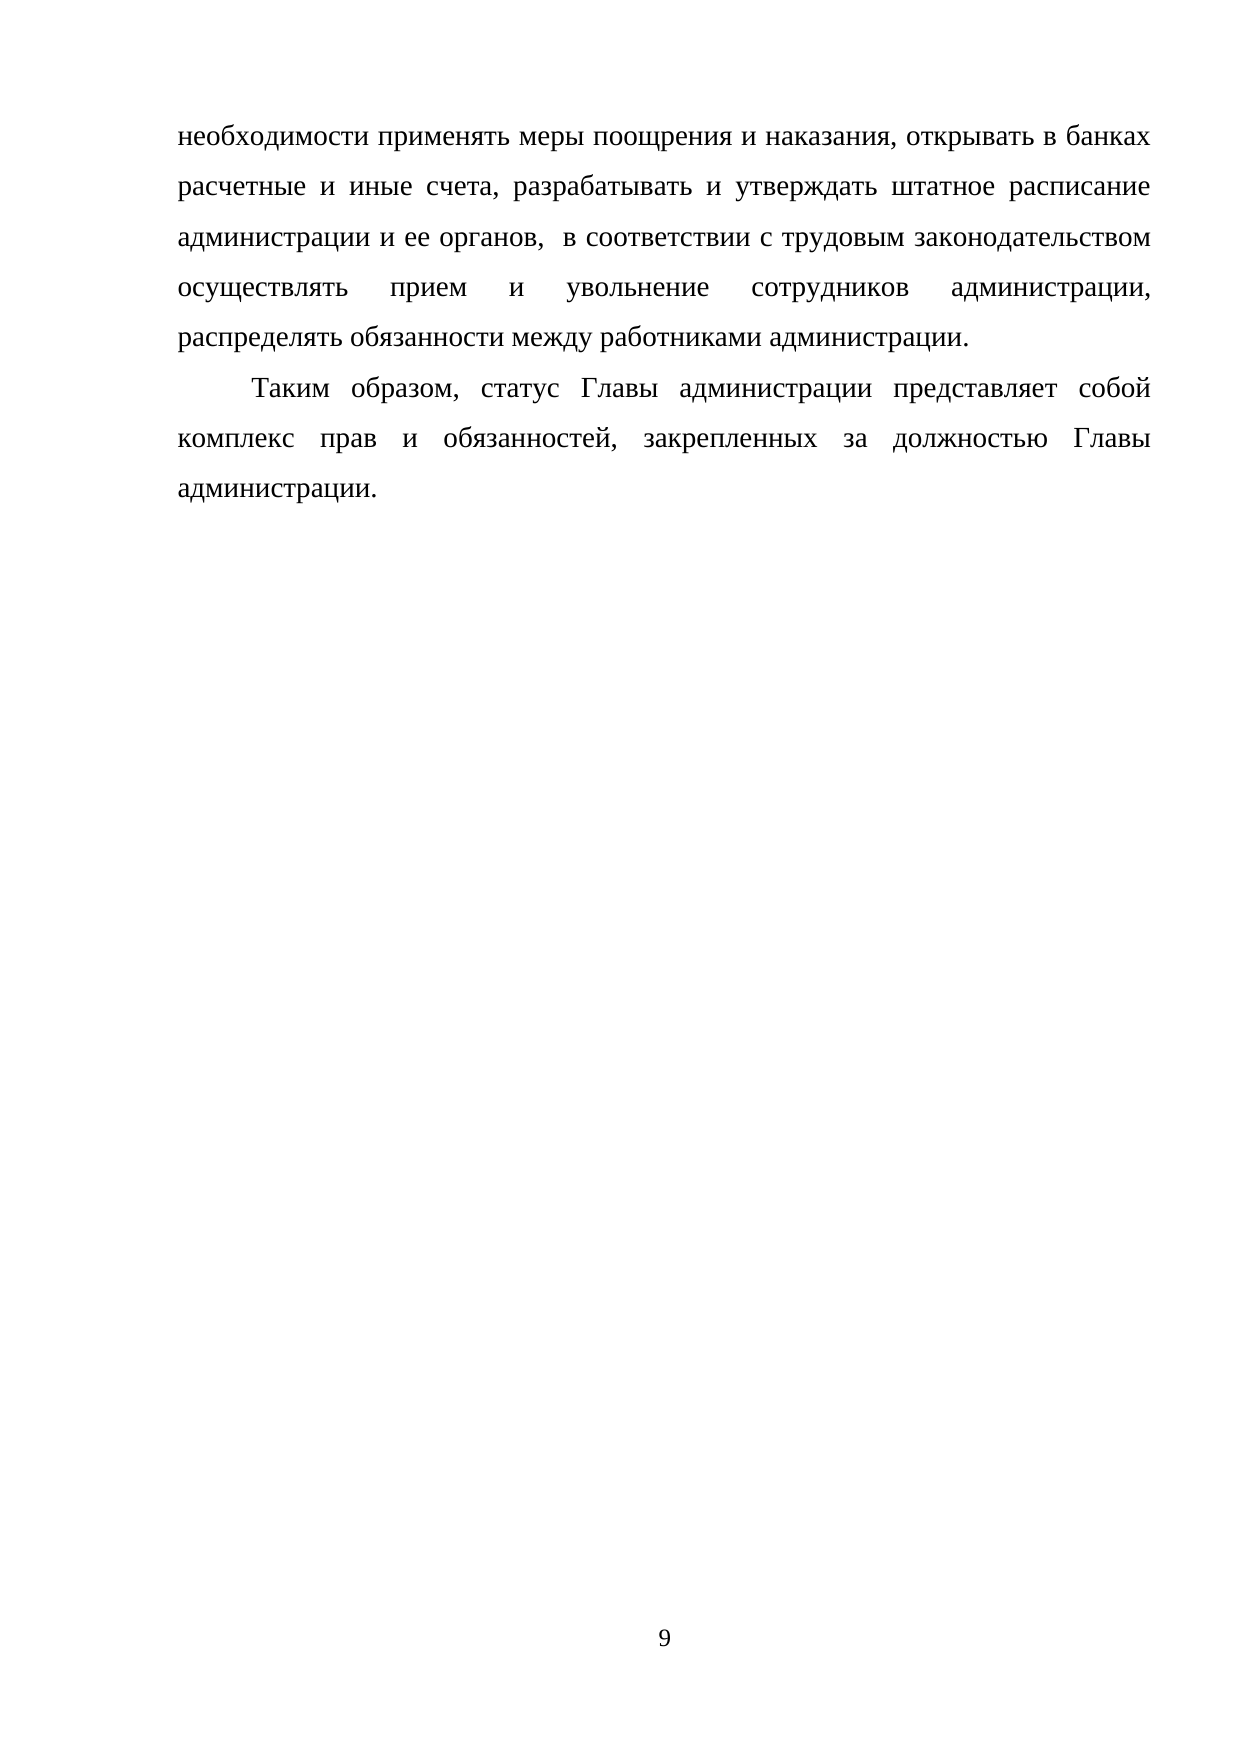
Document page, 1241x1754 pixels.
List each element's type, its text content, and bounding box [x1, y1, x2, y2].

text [177, 118, 1152, 353]
text Таким образом, статус Главы администрации представляет собой комплекс прав и обязанностей, закрепленных за должностью Главы администрации. [177, 370, 1152, 504]
